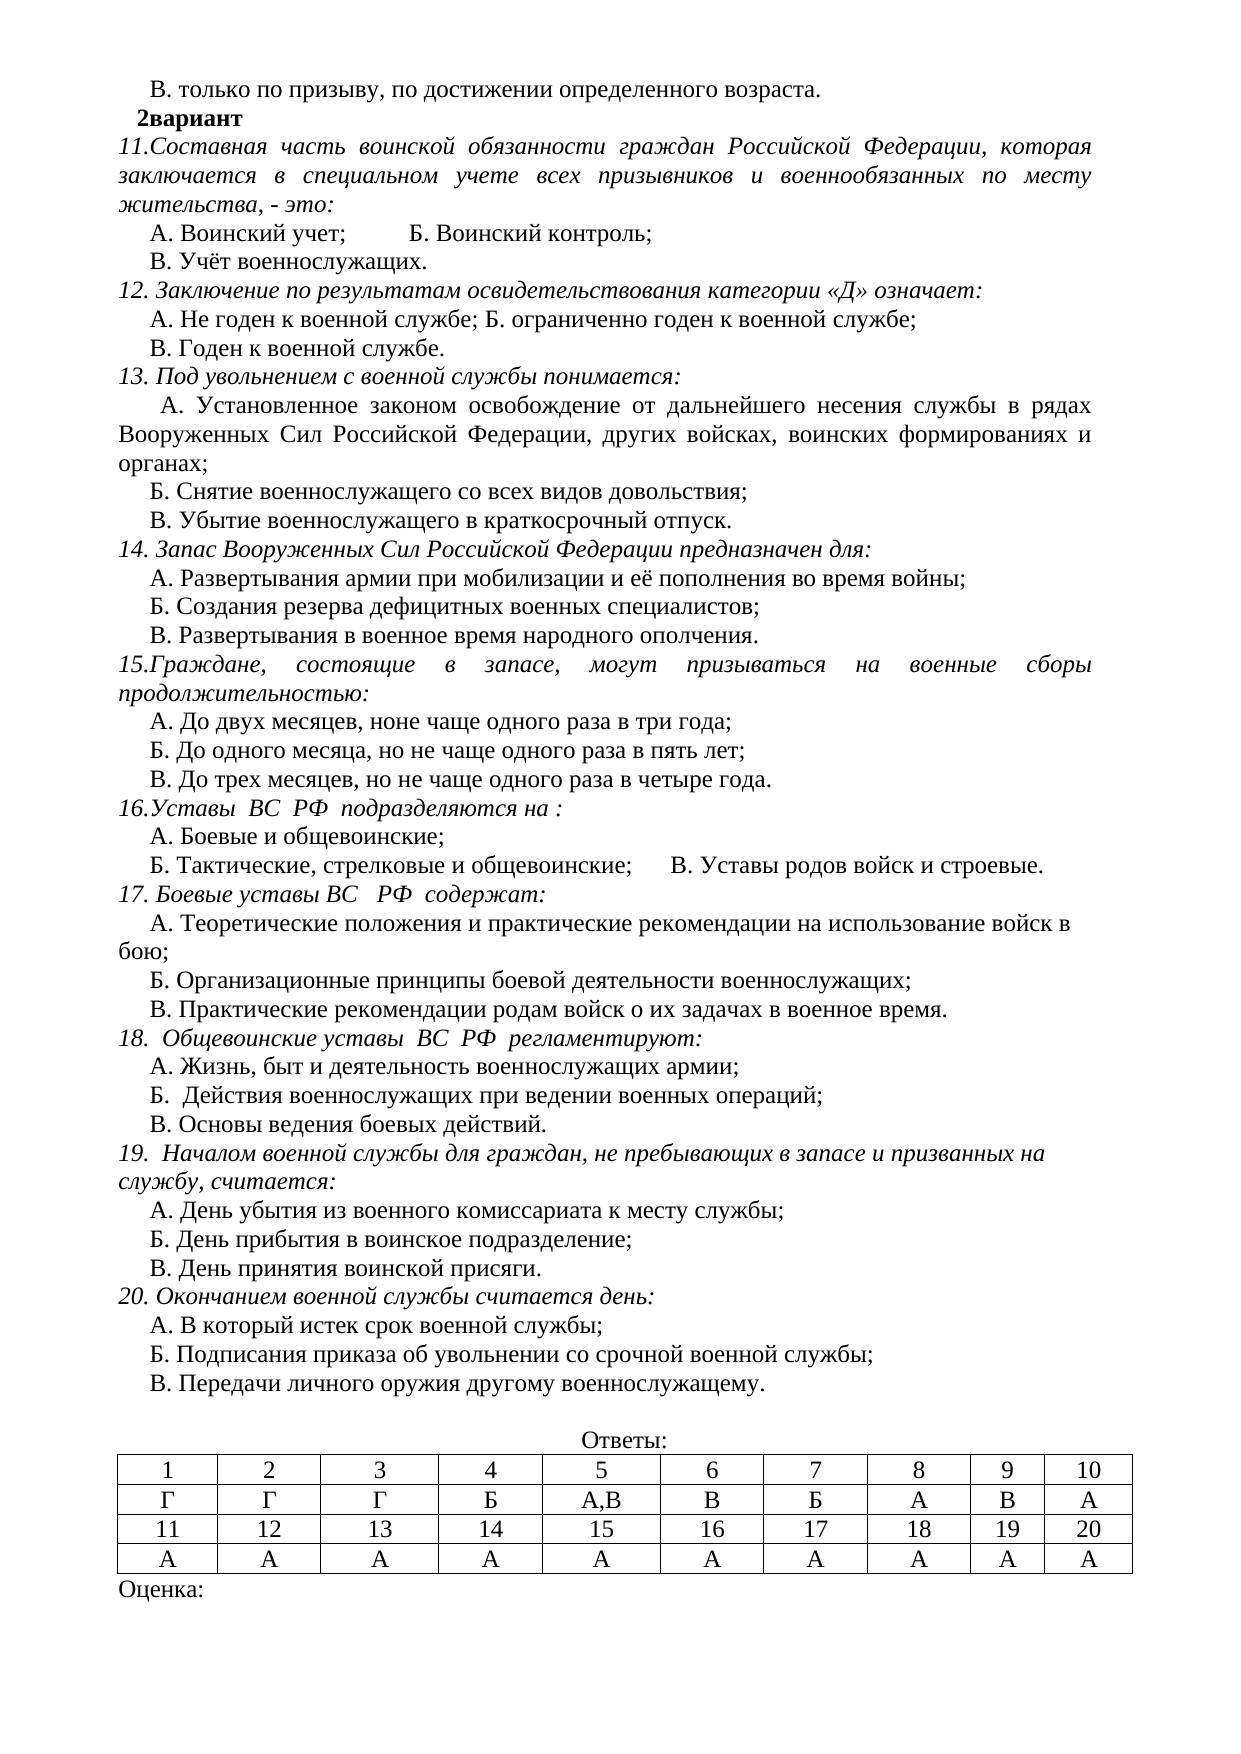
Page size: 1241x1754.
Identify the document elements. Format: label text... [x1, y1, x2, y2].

text Б. Организационные принципы боевой деятельности военнослужащих; [118, 965, 1093, 994]
table_cell 14 [439, 1515, 542, 1543]
table_header 3 [321, 1455, 438, 1484]
table_cell А [218, 1544, 320, 1573]
text 16.Уставы ВС РФ подразделяются на : [118, 793, 1093, 821]
table_header 6 [661, 1455, 763, 1484]
text Б. Подписания приказа об увольнении со срочной военной службы; [118, 1339, 1093, 1368]
text А. В который истек срок военной службы; [118, 1310, 1093, 1339]
table_cell 11 [118, 1515, 217, 1543]
table_header 4 [439, 1455, 542, 1484]
text В. Развертывания в военное время народного ополчения. [118, 620, 1093, 649]
table_cell А [321, 1544, 438, 1573]
text В. Передачи личного оружия другому военнослужащему. [118, 1368, 1093, 1396]
table_header 8 [868, 1455, 970, 1484]
text А. Не годен к военной службе; Б. ограниченно годен к военной службе; [118, 304, 1093, 333]
text 19. Началом военной службы для граждан, не пребывающих в запасе и призванных на службу, считается: [118, 1138, 1093, 1195]
text В. Учёт военнослужащих. [118, 246, 1093, 275]
table_cell А [1045, 1544, 1132, 1573]
table_cell Г [118, 1485, 217, 1513]
text В. Убытие военнослужащего в краткосрочный отпуск. [118, 505, 1093, 534]
table_header 10 [1045, 1455, 1132, 1484]
text Оценка: [118, 1574, 1093, 1603]
table_cell А [868, 1485, 970, 1513]
text Б. Тактические, стрелковые и общевоинские; В. Уставы родов войск и строевые. [118, 850, 1093, 879]
table_header 9 [971, 1455, 1044, 1484]
table_header 5 [543, 1455, 660, 1484]
table_cell В [971, 1485, 1044, 1513]
text Б. До одного месяца, но не чаще одного раза в пять лет; [118, 735, 1093, 764]
table_cell Г [218, 1485, 320, 1513]
table_cell А [868, 1544, 970, 1573]
table_cell 18 [868, 1515, 970, 1543]
text 12. Заключение по результатам освидетельствования категории «Д» означает: [118, 275, 1093, 304]
text 13. Под увольнением с военной службы понимается: [118, 361, 1093, 390]
table_cell Б [764, 1485, 867, 1513]
text 14. Запас Вооруженных Сил Российской Федерации предназначен для: [118, 534, 1093, 563]
table_cell 20 [1045, 1515, 1132, 1543]
table_cell 19 [971, 1515, 1044, 1543]
table_cell А [118, 1544, 217, 1573]
text 15.Граждане, состоящие в запасе, могут призываться на военные сборы продолжительностью: [118, 649, 1093, 706]
table_header 7 [764, 1455, 867, 1484]
text 11.Составная часть воинской обязанности граждан Российской Федерации, которая заключается в специальном учете всех призывников и военнообязанных по месту жительства, - это: [118, 131, 1093, 218]
table_cell 16 [661, 1515, 763, 1543]
table_cell А [439, 1544, 542, 1573]
text 17. Боевые уставы ВС РФ содержат: [118, 879, 1093, 908]
table_cell А [661, 1544, 763, 1573]
text В. Годен к военной службе. [118, 333, 1093, 361]
text А. Теоретические положения и практические рекомендации на использование войск в бою; [118, 908, 1093, 965]
table_cell 15 [543, 1515, 660, 1543]
text В. День принятия воинской присяги. [118, 1253, 1093, 1281]
text Б. Снятие военнослужащего со всех видов довольствия; [118, 476, 1093, 505]
table_cell А [543, 1544, 660, 1573]
text В. Практические рекомендации родам войск о их задачах в военное время. [118, 994, 1093, 1023]
table_cell А [764, 1544, 867, 1573]
table_header 2 [218, 1455, 320, 1484]
text Б. Создания резерва дефицитных военных специалистов; [118, 591, 1093, 620]
text Б. День прибытия в воинское подразделение; [118, 1224, 1093, 1253]
list 2вариант [124, 103, 1093, 131]
table_cell А [1045, 1485, 1132, 1513]
text А. Боевые и общевоинские; [118, 821, 1093, 850]
table_cell А,В [543, 1485, 660, 1513]
table_cell Б [439, 1485, 542, 1513]
text А. До двух месяцев, ноне чаще одного раза в три года; [118, 706, 1093, 735]
table_cell Г [321, 1485, 438, 1513]
text В. Основы ведения боевых действий. [118, 1109, 1093, 1138]
text 20. Окончанием военной службы считается день: [118, 1281, 1093, 1310]
text А. Установленное законом освобождение от дальнейшего несения службы в рядах Вооруженных Сил Российской Федерации, других войсках, воинских формированиях и органах; [118, 390, 1093, 476]
table_cell А [971, 1544, 1044, 1573]
text Б. Действия военнослужащих при ведении военных операций; [118, 1080, 1093, 1109]
table_cell 12 [218, 1515, 320, 1543]
table_cell В [661, 1485, 763, 1513]
table_cell 13 [321, 1515, 438, 1543]
text Ответы: [156, 1425, 1093, 1454]
table_cell 17 [764, 1515, 867, 1543]
text В. До трех месяцев, но не чаще одного раза в четыре года. [118, 764, 1093, 793]
text В. только по призыву, по достижении определенного возраста. [118, 74, 1093, 103]
text А. Воинский учет; Б. Воинский контроль; [118, 218, 1093, 246]
text А. Жизнь, быт и деятельность военнослужащих армии; [118, 1051, 1093, 1080]
text 18. Общевоинские уставы ВС РФ регламентируют: [118, 1023, 1093, 1051]
table_header 1 [118, 1455, 217, 1484]
text А. Развертывания армии при мобилизации и её пополнения во время войны; [118, 563, 1093, 591]
text А. День убытия из военного комиссариата к месту службы; [118, 1195, 1093, 1224]
